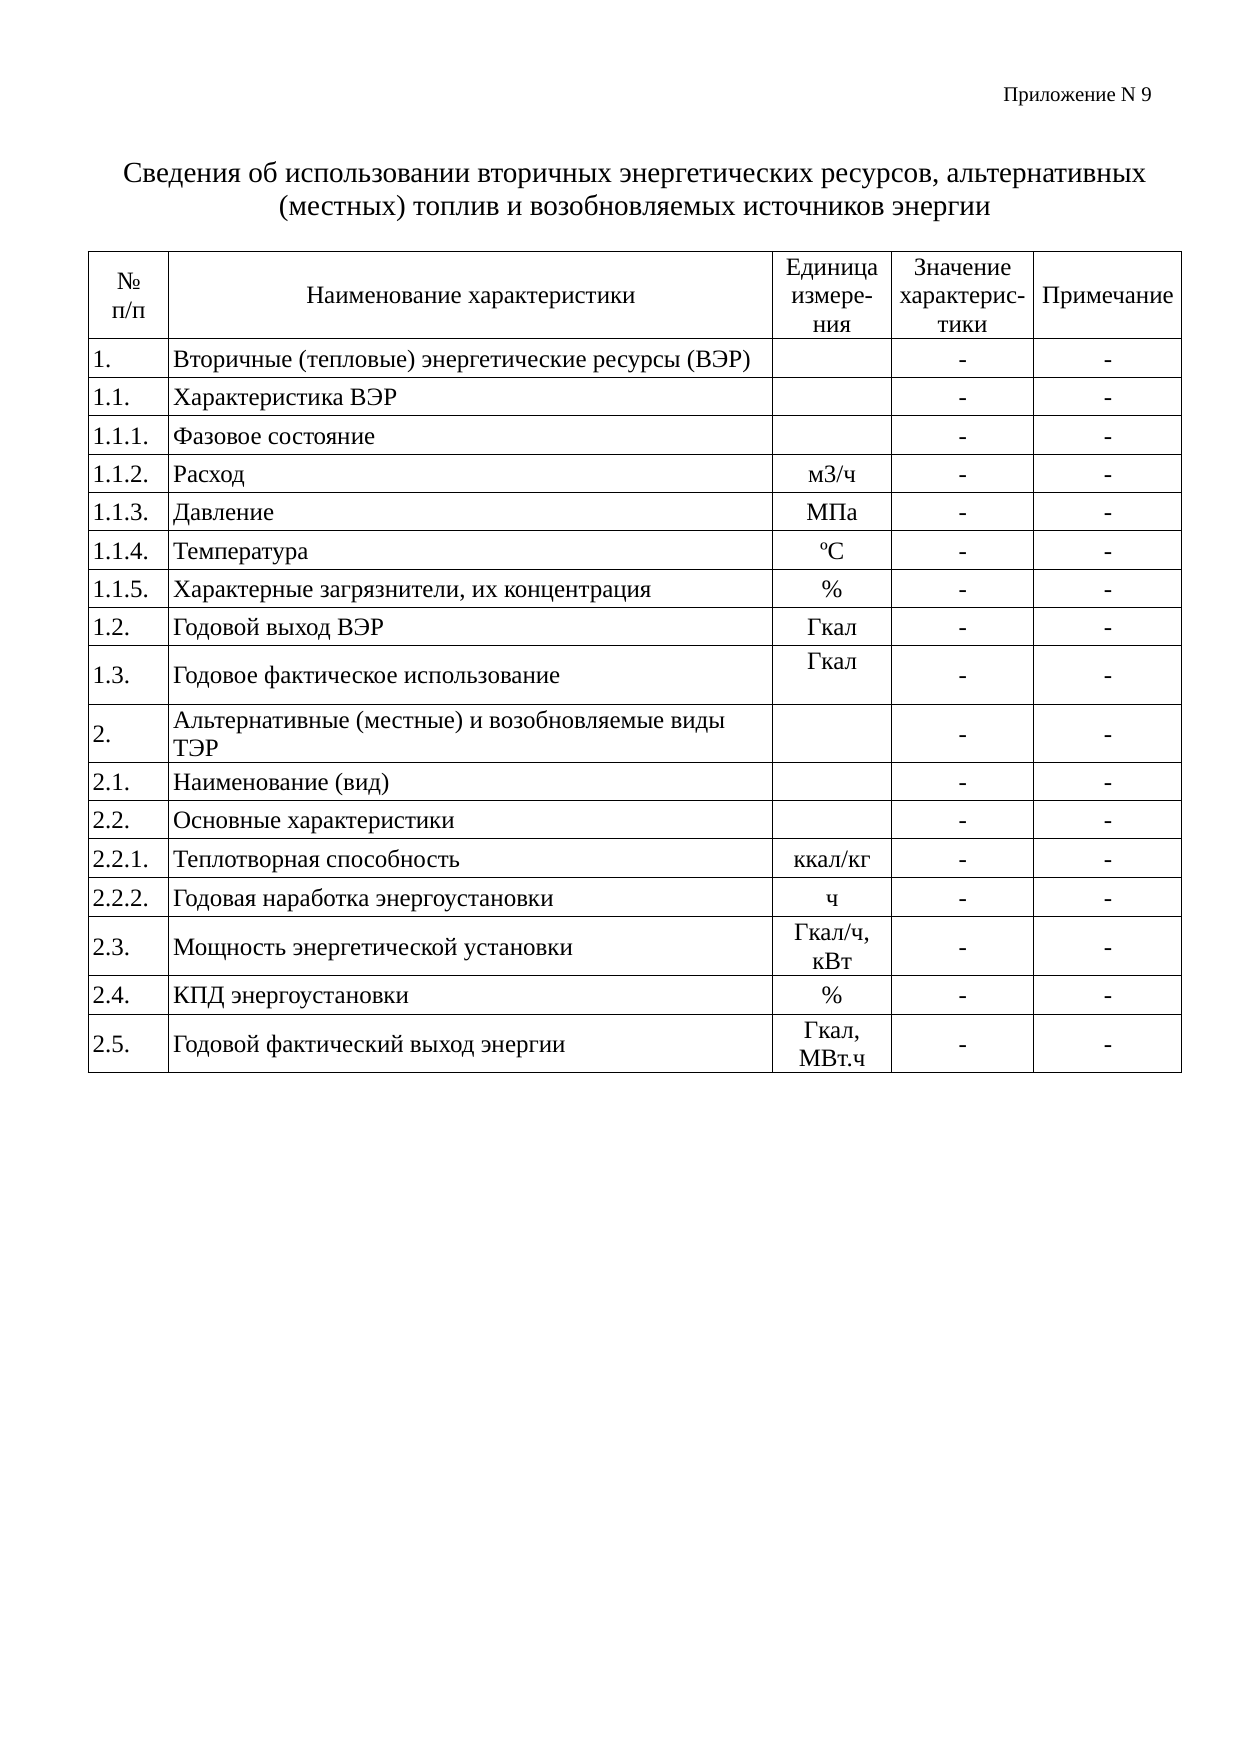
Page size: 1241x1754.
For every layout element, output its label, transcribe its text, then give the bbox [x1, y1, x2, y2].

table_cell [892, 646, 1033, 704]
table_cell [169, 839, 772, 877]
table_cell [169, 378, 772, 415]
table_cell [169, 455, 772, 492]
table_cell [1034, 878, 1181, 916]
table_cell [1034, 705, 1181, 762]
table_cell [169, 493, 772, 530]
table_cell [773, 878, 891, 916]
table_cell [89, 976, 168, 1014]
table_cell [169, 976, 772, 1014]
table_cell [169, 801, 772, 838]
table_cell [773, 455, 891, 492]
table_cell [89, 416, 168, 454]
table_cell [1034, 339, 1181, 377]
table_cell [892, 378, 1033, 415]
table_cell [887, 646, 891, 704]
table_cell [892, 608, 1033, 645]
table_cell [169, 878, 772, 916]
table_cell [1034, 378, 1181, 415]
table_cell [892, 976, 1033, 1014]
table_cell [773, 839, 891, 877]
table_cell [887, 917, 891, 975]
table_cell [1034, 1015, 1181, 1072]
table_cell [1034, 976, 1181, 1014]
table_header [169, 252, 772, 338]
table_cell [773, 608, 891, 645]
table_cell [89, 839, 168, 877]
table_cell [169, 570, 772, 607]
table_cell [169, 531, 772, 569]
text Сведения об использовании вторичных энергетических ресурсов, альтернативных (местных) топлив и возобновляемых источников энергии [118, 155, 1152, 222]
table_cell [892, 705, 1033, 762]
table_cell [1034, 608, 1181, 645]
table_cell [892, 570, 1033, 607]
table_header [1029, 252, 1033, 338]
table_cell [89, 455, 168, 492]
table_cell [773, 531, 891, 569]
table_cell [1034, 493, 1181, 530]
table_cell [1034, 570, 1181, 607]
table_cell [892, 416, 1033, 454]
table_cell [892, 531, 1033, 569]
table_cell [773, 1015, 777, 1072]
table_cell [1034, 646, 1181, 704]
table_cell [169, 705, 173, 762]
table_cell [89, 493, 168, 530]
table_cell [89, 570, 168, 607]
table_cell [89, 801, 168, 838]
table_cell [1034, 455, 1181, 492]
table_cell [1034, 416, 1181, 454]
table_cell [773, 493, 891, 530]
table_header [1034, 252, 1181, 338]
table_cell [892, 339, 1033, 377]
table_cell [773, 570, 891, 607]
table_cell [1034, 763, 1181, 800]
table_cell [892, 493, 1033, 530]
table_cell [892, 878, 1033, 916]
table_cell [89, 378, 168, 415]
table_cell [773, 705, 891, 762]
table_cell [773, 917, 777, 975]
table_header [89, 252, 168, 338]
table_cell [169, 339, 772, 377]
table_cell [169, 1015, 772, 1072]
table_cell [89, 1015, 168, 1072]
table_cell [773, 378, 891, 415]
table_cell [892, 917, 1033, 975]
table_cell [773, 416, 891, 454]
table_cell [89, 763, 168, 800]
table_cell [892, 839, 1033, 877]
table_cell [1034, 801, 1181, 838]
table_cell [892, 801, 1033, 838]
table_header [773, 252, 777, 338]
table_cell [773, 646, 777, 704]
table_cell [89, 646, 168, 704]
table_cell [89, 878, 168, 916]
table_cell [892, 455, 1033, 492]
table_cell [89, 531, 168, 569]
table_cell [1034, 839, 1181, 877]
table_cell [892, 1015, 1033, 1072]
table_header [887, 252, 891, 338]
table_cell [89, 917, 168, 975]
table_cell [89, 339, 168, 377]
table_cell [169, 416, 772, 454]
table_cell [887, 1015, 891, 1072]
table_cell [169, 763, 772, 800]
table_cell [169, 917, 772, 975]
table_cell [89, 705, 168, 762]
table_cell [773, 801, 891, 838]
text Приложение N 9 [118, 82, 1152, 106]
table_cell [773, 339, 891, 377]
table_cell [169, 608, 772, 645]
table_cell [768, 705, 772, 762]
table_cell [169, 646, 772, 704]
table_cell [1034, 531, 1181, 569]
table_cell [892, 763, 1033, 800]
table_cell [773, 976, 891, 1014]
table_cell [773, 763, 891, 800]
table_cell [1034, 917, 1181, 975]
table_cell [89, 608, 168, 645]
